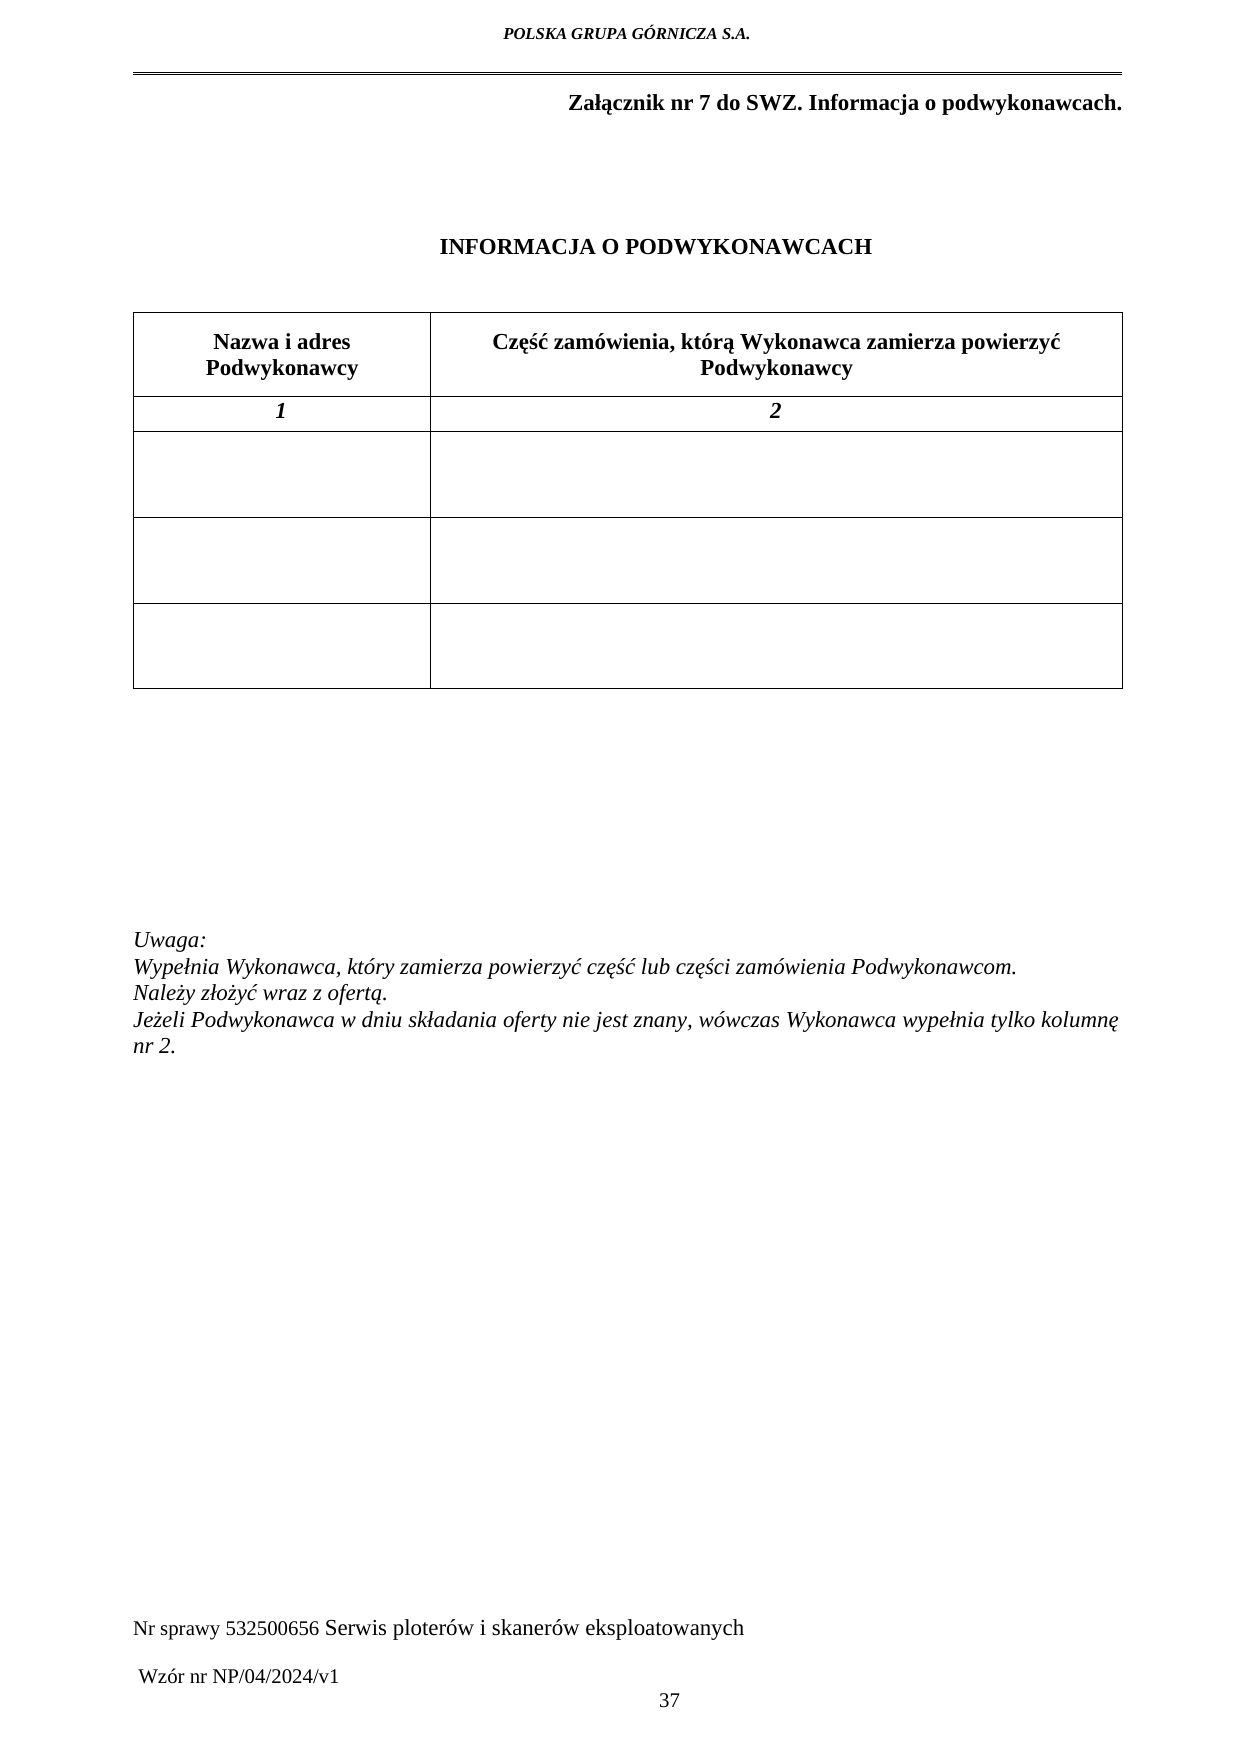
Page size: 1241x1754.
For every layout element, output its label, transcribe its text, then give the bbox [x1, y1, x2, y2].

text Jeżeli Podwykonawca w dniu składania oferty nie jest znany, wówczas Wykonawca wypełnia tylko kolumnę nr 2. [133, 1006, 1122, 1058]
table_cell [134, 604, 430, 688]
table_header Część zamówienia, którą Wykonawca zamierza powierzyć Podwykonawcy [431, 313, 1122, 396]
table_cell [134, 518, 430, 602]
table_cell 1 [134, 397, 430, 431]
table_cell [134, 432, 430, 517]
text Uwaga: [133, 927, 1122, 953]
table_header Nazwa i adres Podwykonawcy [134, 313, 430, 396]
text INFORMACJA O PODWYKONAWCACH [170, 233, 1122, 259]
table_cell [431, 604, 1122, 688]
table_cell [431, 518, 1122, 602]
table_cell [431, 432, 1122, 517]
table_cell 2 [431, 397, 1122, 431]
text Załącznik nr 7 do SWZ. Informacja o podwykonawcach. [133, 89, 1122, 115]
text Należy złożyć wraz z ofertą. [133, 979, 1122, 1006]
text Wypełnia Wykonawca, który zamierza powierzyć część lub części zamówienia Podwykonawcom. [133, 953, 1122, 979]
